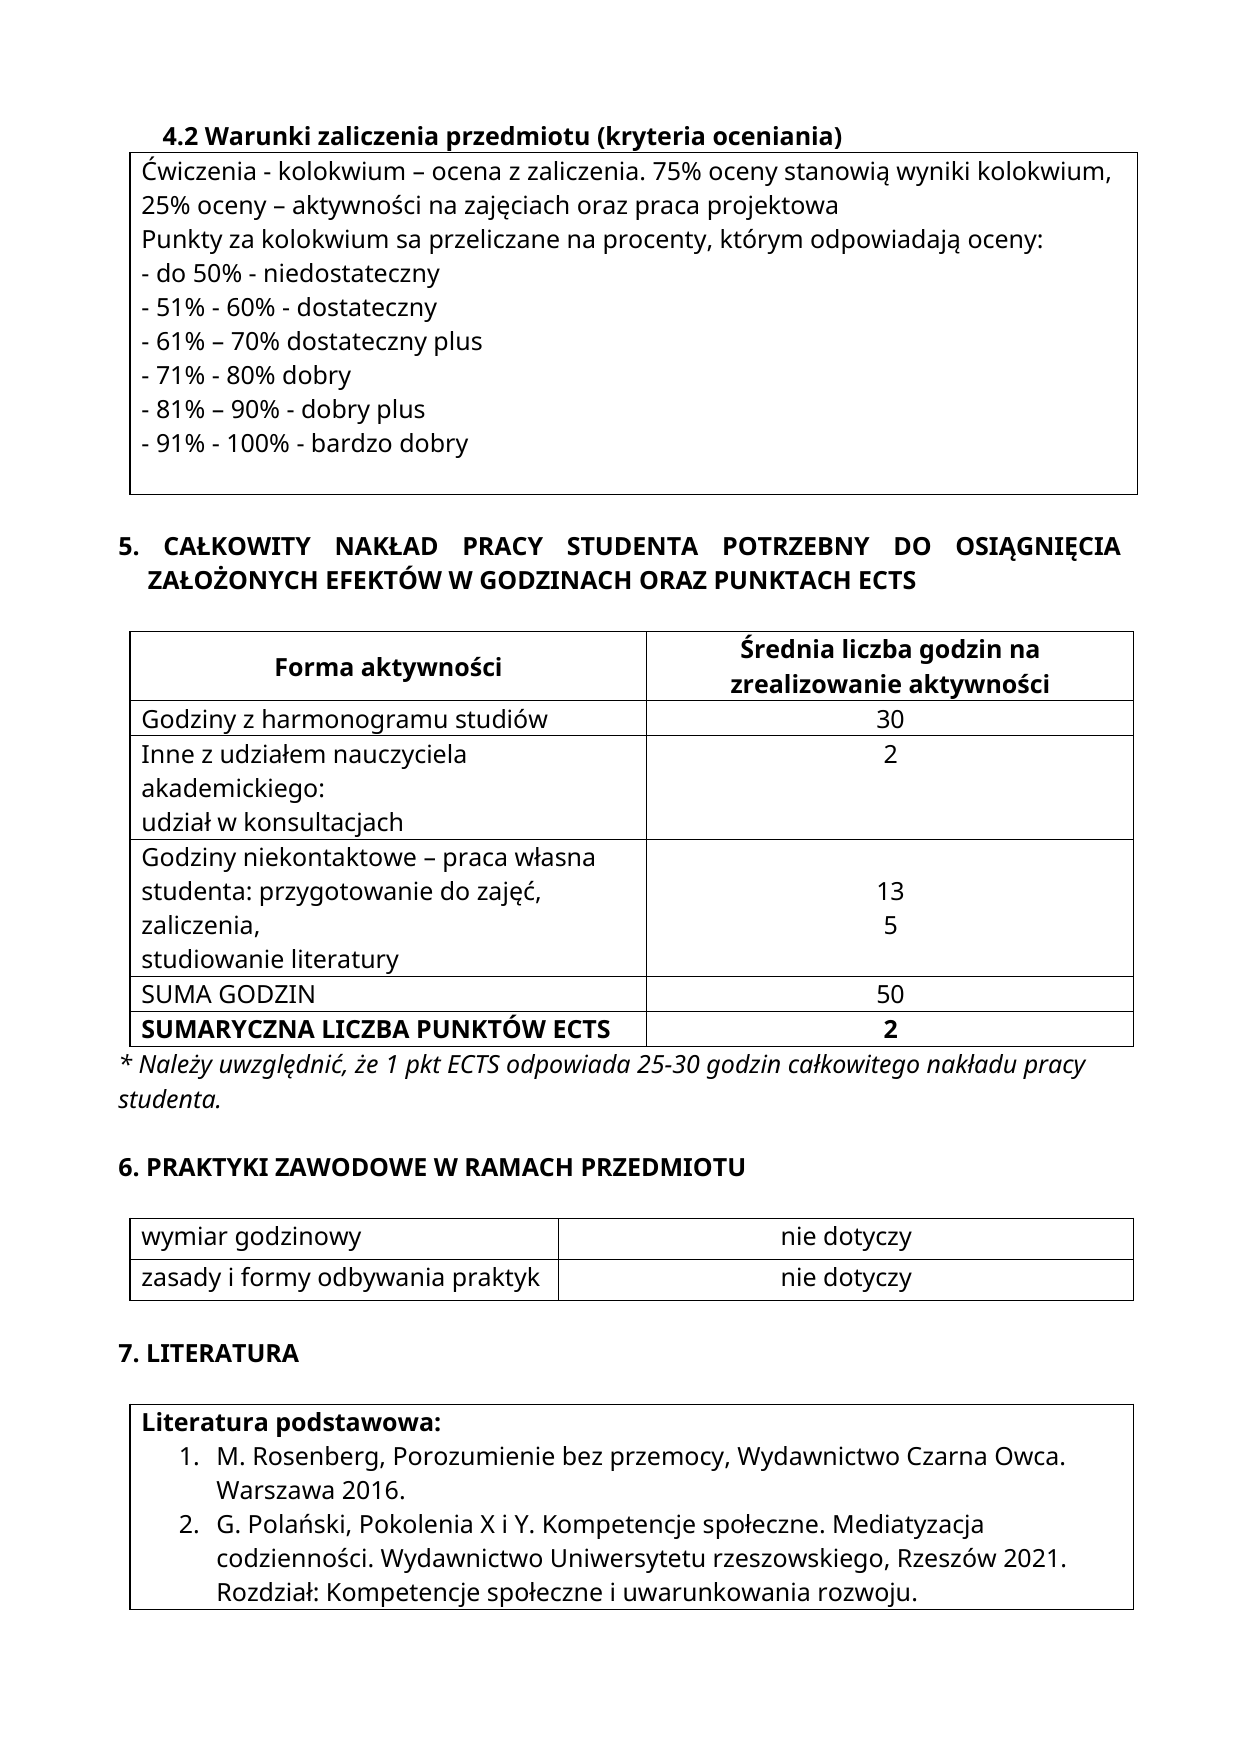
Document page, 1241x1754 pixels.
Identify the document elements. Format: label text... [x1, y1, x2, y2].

table_header Średnia liczba godzin na zrealizowanie aktywności [647, 632, 1133, 700]
text 6. PRAKTYKI ZAWODOWE W RAMACH PRZEDMIOTU [118, 1149, 1122, 1183]
table_header Ćwiczenia - kolokwium – ocena z zaliczenia. 75% oceny stanowią wyniki kolokwium, 25% oceny – aktywności na zajęciach oraz praca projektowa Punkty za kolokwium sa przeliczane na procenty, którym odpowiadają oceny: - do 50% - niedostateczny - 51% - 60% - dostateczny - 61% – 70% dostateczny plus - 71% - 80% dobry - 81% – 90% - dobry plus - 91% - 100% - bardzo dobry [131, 153, 1137, 494]
table_header wymiar godzinowy [131, 1219, 558, 1259]
table_cell Godziny niekontaktowe – praca własna studenta: przygotowanie do zajęć, zaliczenia, studiowanie literatury [131, 840, 646, 976]
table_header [131, 1405, 1133, 1609]
table_cell 30 [647, 701, 1133, 735]
text 5. CAŁKOWITY NAKŁAD PRACY STUDENTA POTRZEBNY DO OSIĄGNIĘCIA ZAŁOŻONYCH EFEKTÓW W GODZINACH ORAZ PUNKTACH ECTS [118, 529, 1122, 597]
table_cell SUMARYCZNA LICZBA PUNKTÓW ECTS [131, 1012, 646, 1046]
text * Należy uwzględnić, że 1 pkt ECTS odpowiada 25-30 godzin całkowitego nakładu pracy studenta. [118, 1047, 1122, 1115]
table_cell 2 [647, 736, 1133, 839]
table_cell zasady i formy odbywania praktyk [131, 1260, 558, 1300]
table_cell 13 5 [647, 840, 1133, 976]
table_cell Godziny z harmonogramu studiów [131, 701, 646, 735]
table_cell nie dotyczy [559, 1260, 1133, 1300]
text 7. LITERATURA [118, 1335, 1122, 1369]
table_header nie dotyczy [559, 1219, 1133, 1259]
table_cell SUMA GODZIN [131, 977, 646, 1011]
table_cell Inne z udziałem nauczyciela akademickiego: udział w konsultacjach [131, 736, 646, 839]
table_cell 2 [647, 1012, 1133, 1046]
text 4.2 Warunki zaliczenia przedmiotu (kryteria oceniania) [162, 118, 1122, 152]
table_header Forma aktywności [131, 632, 646, 700]
table_cell 50 [647, 977, 1133, 1011]
